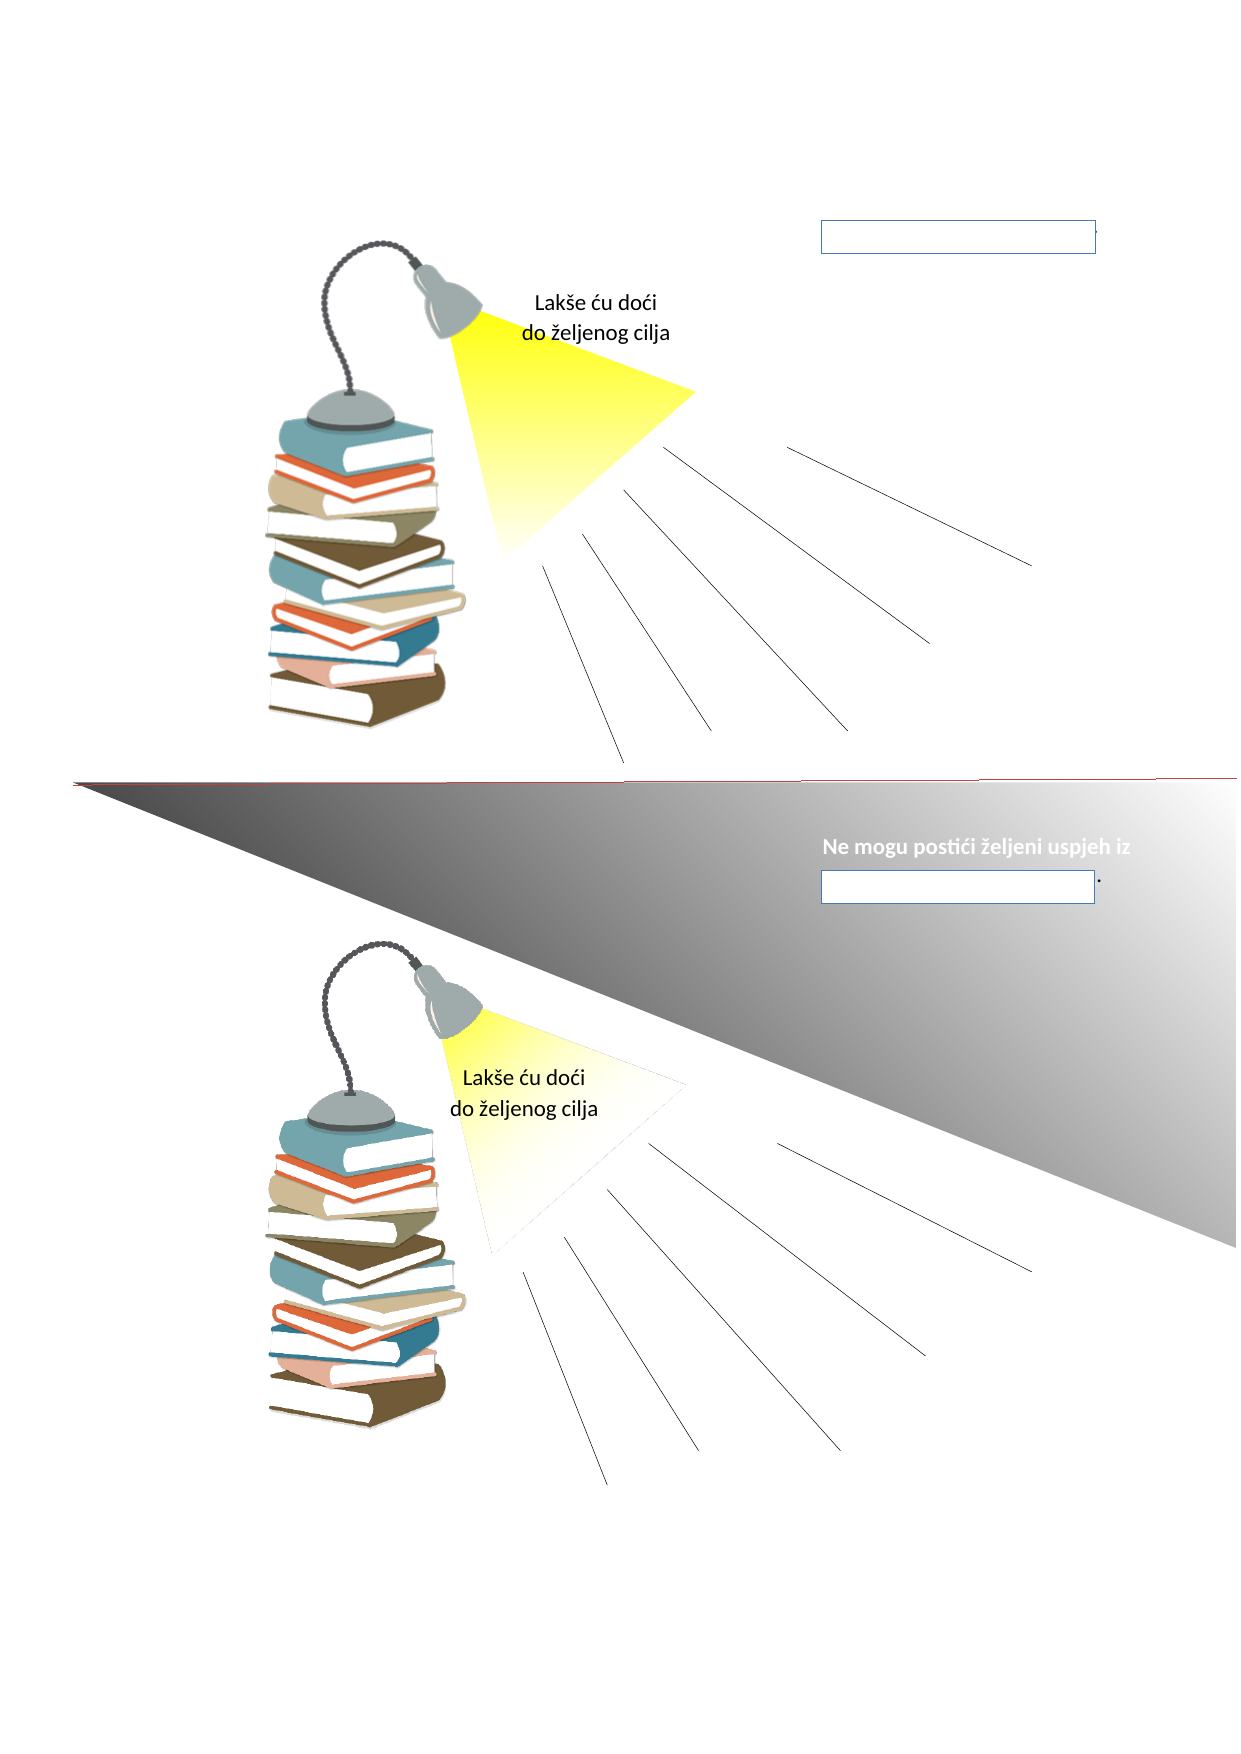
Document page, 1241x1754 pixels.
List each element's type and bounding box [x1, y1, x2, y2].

picture [147, 933, 687, 1497]
picture [594, 300, 599, 309]
picture [147, 233, 599, 797]
